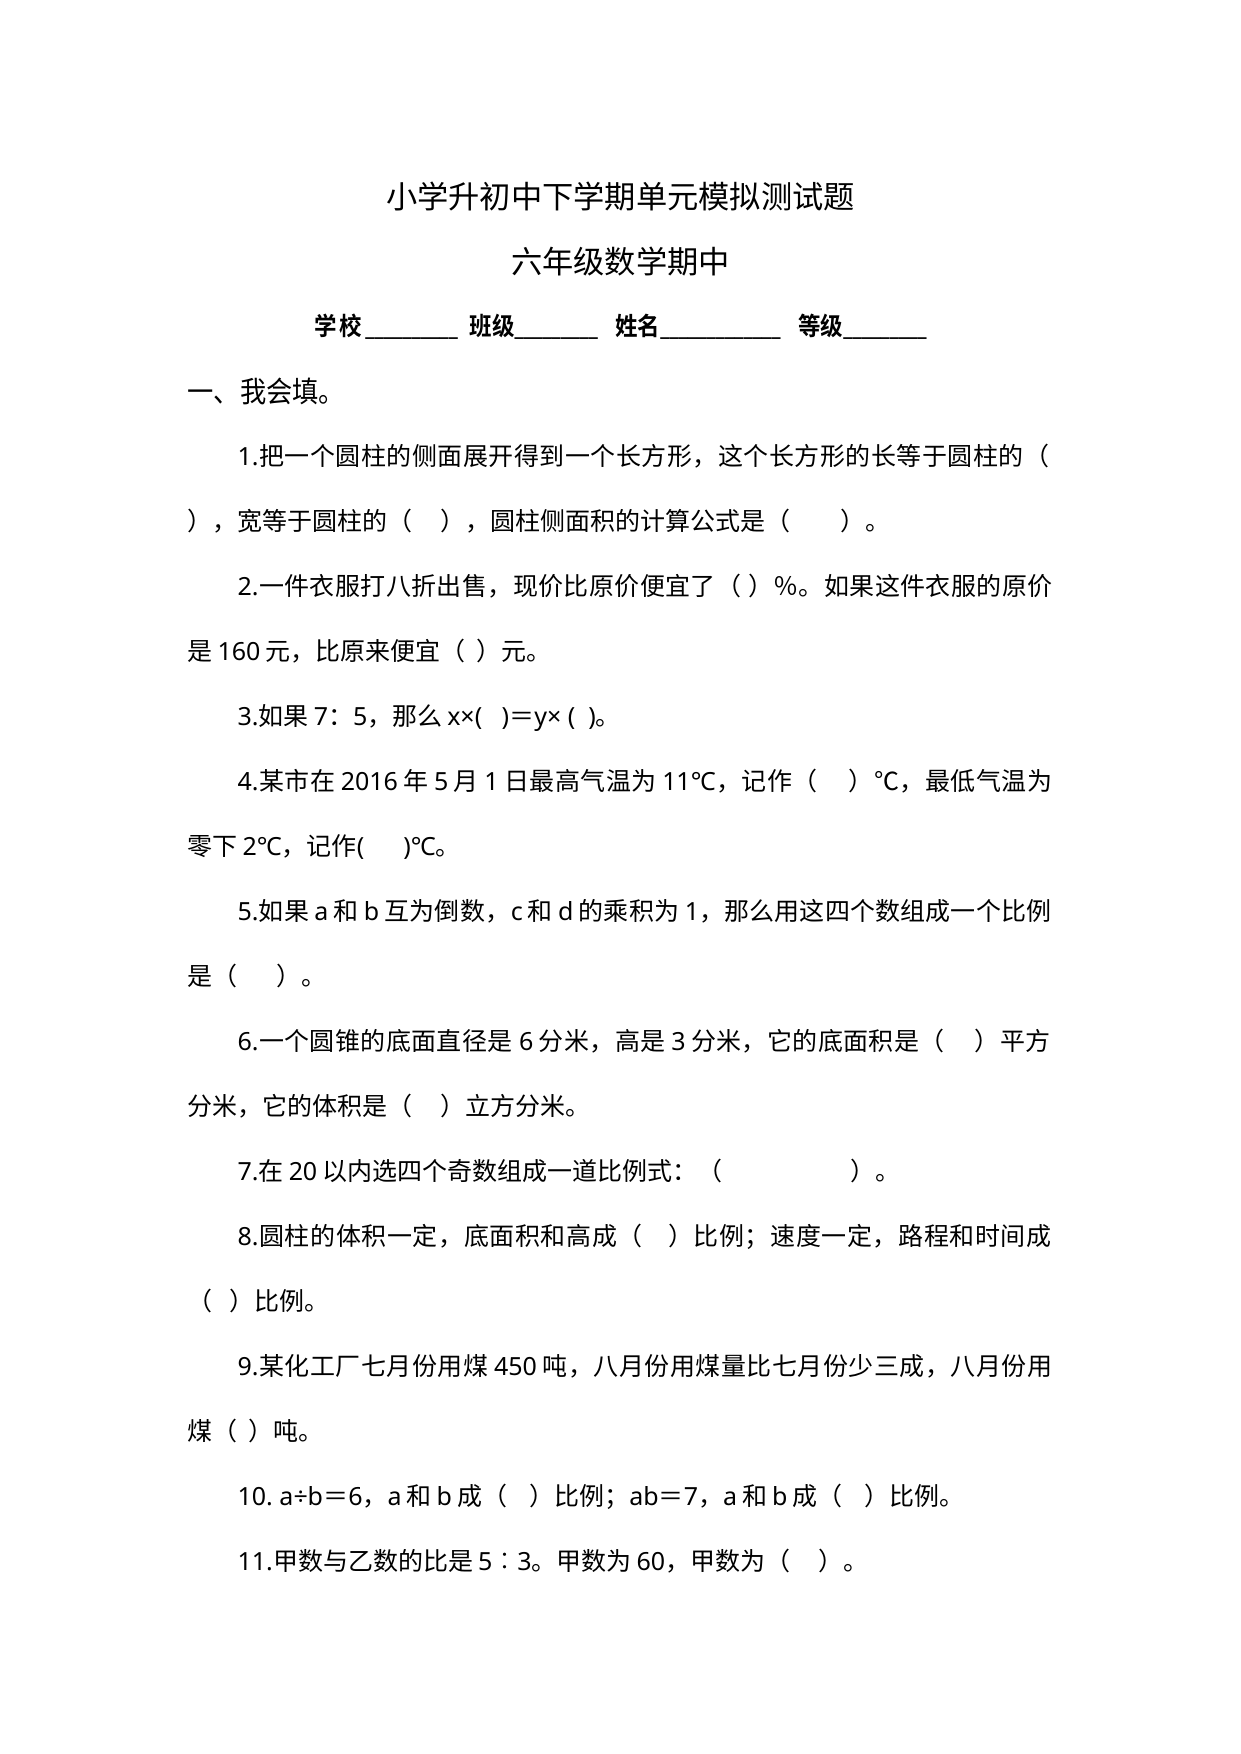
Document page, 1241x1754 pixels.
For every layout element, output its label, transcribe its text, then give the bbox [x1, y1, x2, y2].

text 7.在20以内选四个奇数组成一道比例式：（ ）。 [187, 1137, 1053, 1202]
text 4.某市在2016年5月1日最高气温为11℃，记作（ ）℃，最低气温为零下2℃，记作( )℃。 [187, 747, 1053, 877]
text 六年级数学期中 [187, 227, 1053, 292]
text 10. a÷b＝6，a和b成（ ）比例；ab＝7，a和b成（ ）比例。 [187, 1462, 1053, 1527]
text 6.一个圆锥的底面直径是6分米，高是3分米，它的底面积是（ ）平方分米，它的体积是（ ）立方分米。 [187, 1007, 1053, 1137]
text 1.把一个圆柱的侧面展开得到一个长方形，这个长方形的长等于圆柱的（ ），宽等于圆柱的（ ），圆柱侧面积的计算公式是（ ）。 [187, 422, 1053, 552]
text 小学升初中下学期单元模拟测试题 [187, 162, 1053, 227]
text 5.如果a和b互为倒数，c和d的乘积为1，那么用这四个数组成一个比例是（ ）。 [187, 877, 1053, 1007]
text 2.一件衣服打八折出售，现价比原价便宜了（ ）％。如果这件衣服的原价是160元，比原来便宜（ ）元。 [187, 552, 1053, 682]
text 学校__________ 班级_________ 姓名_____________ 等级_________ [187, 292, 1053, 357]
text 3.如果7：5，那么x×( )＝y× ( )。 [187, 682, 1053, 747]
text 8.圆柱的体积一定，底面积和高成（ ）比例；速度一定，路程和时间成（ ）比例。 [187, 1202, 1053, 1332]
text 9.某化工厂七月份用煤450吨，八月份用煤量比七月份少三成，八月份用煤（ ）吨。 [187, 1332, 1053, 1462]
text 11.甲数与乙数的比是5︰3。甲数为60，甲数为（ ）。 [187, 1527, 1053, 1592]
text 一、我会填。 [187, 357, 1053, 422]
